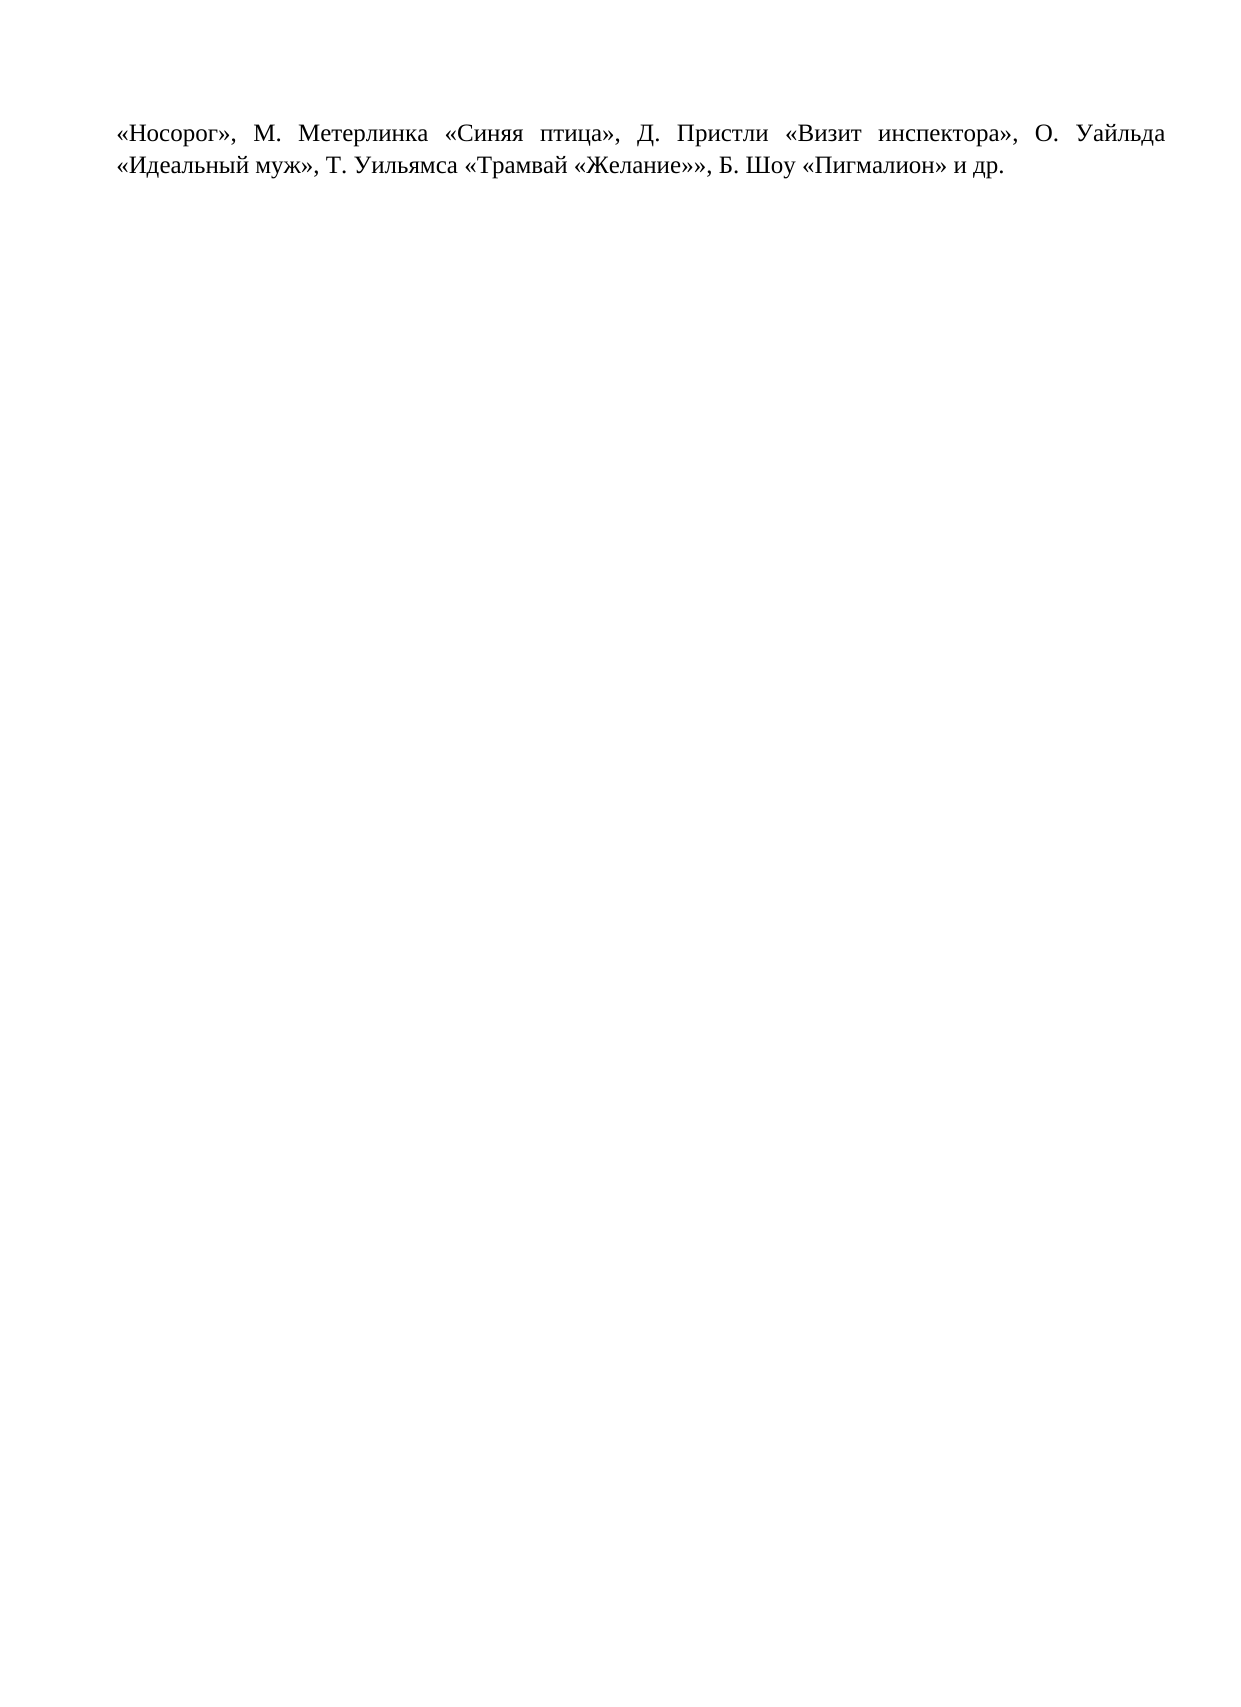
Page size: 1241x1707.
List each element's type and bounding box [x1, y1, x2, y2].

text [116, 118, 1167, 178]
